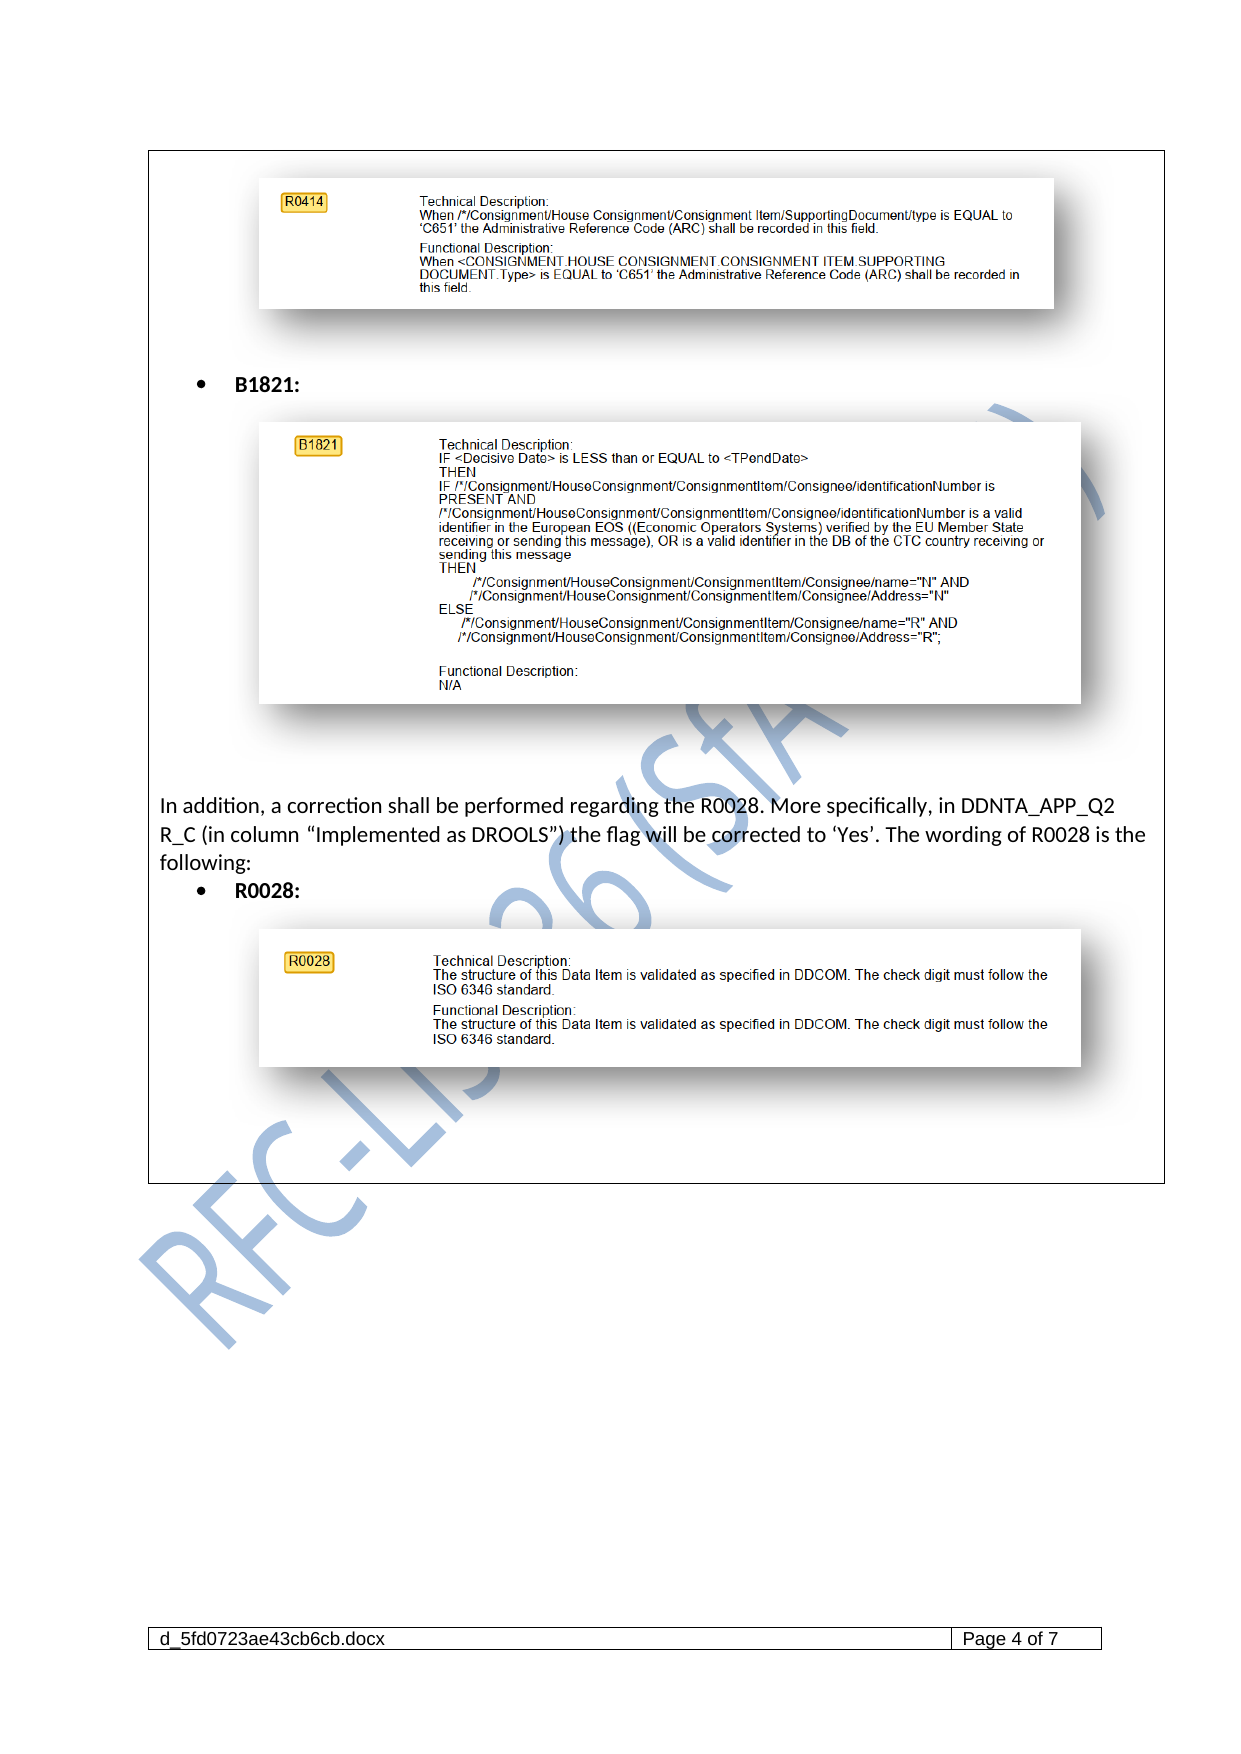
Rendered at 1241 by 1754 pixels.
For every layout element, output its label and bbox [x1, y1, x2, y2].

picture [259, 178, 1054, 309]
picture [259, 422, 1081, 704]
picture [259, 929, 1081, 1067]
table_header [149, 151, 1164, 1183]
